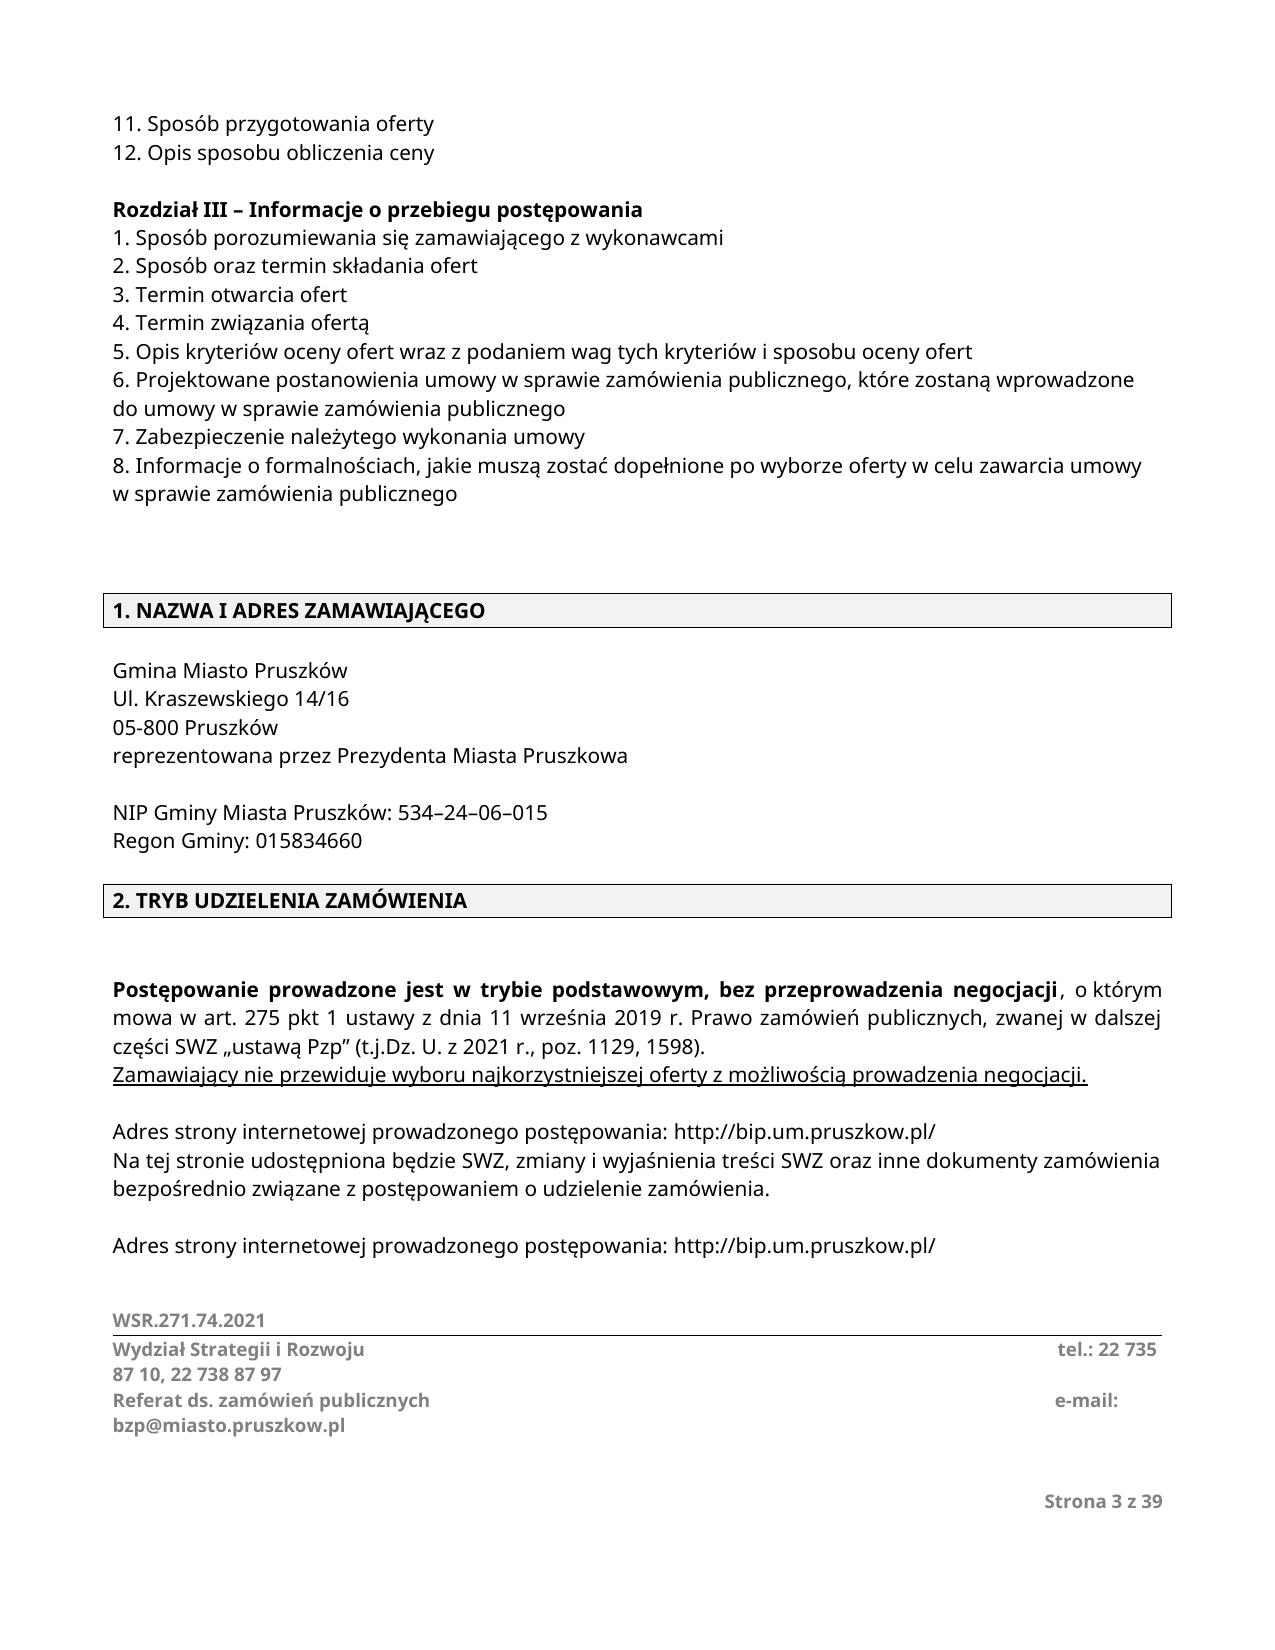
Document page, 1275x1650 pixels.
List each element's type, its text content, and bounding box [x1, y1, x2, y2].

text 1. NAZWA I ADRES ZAMAWIAJĄCEGO [104, 594, 1171, 627]
text 2. TRYB UDZIELENIA ZAMÓWIENIA [104, 885, 1171, 917]
text Zamawiający nie przewiduje wyboru najkorzystniejszej oferty z możliwością prowadzenia negocjacji. [112, 1060, 1162, 1089]
text 2. Sposób oraz termin składania ofert [112, 252, 1162, 280]
text Adres strony internetowej prowadzonego postępowania: http://bip.um.pruszkow.pl/ [112, 1231, 1162, 1259]
text Rozdział III – Informacje o przebiegu postępowania [112, 195, 1162, 223]
text 3. Termin otwarcia ofert [112, 280, 1162, 308]
text 5. Opis kryteriów oceny ofert wraz z podaniem wag tych kryteriów i sposobu oceny ofert [112, 337, 1162, 365]
text Postępowanie prowadzone jest w trybie podstawowym, bez przeprowadzenia negocjacji, o którym mowa w art. 275 pkt 1 ustawy z dnia 11 września 2019 r. Prawo zamówień publicznych, zwanej w dalszej części SWZ „ustawą Pzp” (t.j.Dz. U. z 2021 r., poz. 1129, 1598). [112, 975, 1162, 1060]
text 1. Sposób porozumiewania się zamawiającego z wykonawcami [112, 223, 1162, 252]
text Regon Gminy: 015834660 [112, 827, 1162, 855]
text 05-800 Pruszków [112, 713, 1162, 741]
text 8. Informacje o formalnościach, jakie muszą zostać dopełnione po wyborze oferty w celu zawarcia umowy w sprawie zamówienia publicznego [112, 451, 1162, 508]
text Gmina Miasto Pruszków [112, 656, 1162, 684]
text 12. Opis sposobu obliczenia ceny [112, 138, 1162, 166]
text 7. Zabezpieczenie należytego wykonania umowy [112, 422, 1162, 451]
text reprezentowana przez Prezydenta Miasta Pruszkowa [112, 741, 1162, 770]
text Adres strony internetowej prowadzonego postępowania: http://bip.um.pruszkow.pl/ [112, 1117, 1162, 1146]
text 6. Projektowane postanowienia umowy w sprawie zamówienia publicznego, które zostaną wprowadzone do umowy w sprawie zamówienia publicznego [112, 365, 1162, 422]
text Na tej stronie udostępniona będzie SWZ, zmiany i wyjaśnienia treści SWZ oraz inne dokumenty zamówienia bezpośrednio związane z postępowaniem o udzielenie zamówienia. [112, 1146, 1162, 1203]
text Ul. Kraszewskiego 14/16 [112, 684, 1162, 713]
text 4. Termin związania ofertą [112, 308, 1162, 337]
text NIP Gminy Miasta Pruszków: 534–24–06–015 [112, 798, 1162, 827]
text 11. Sposób przygotowania oferty [112, 109, 1162, 138]
